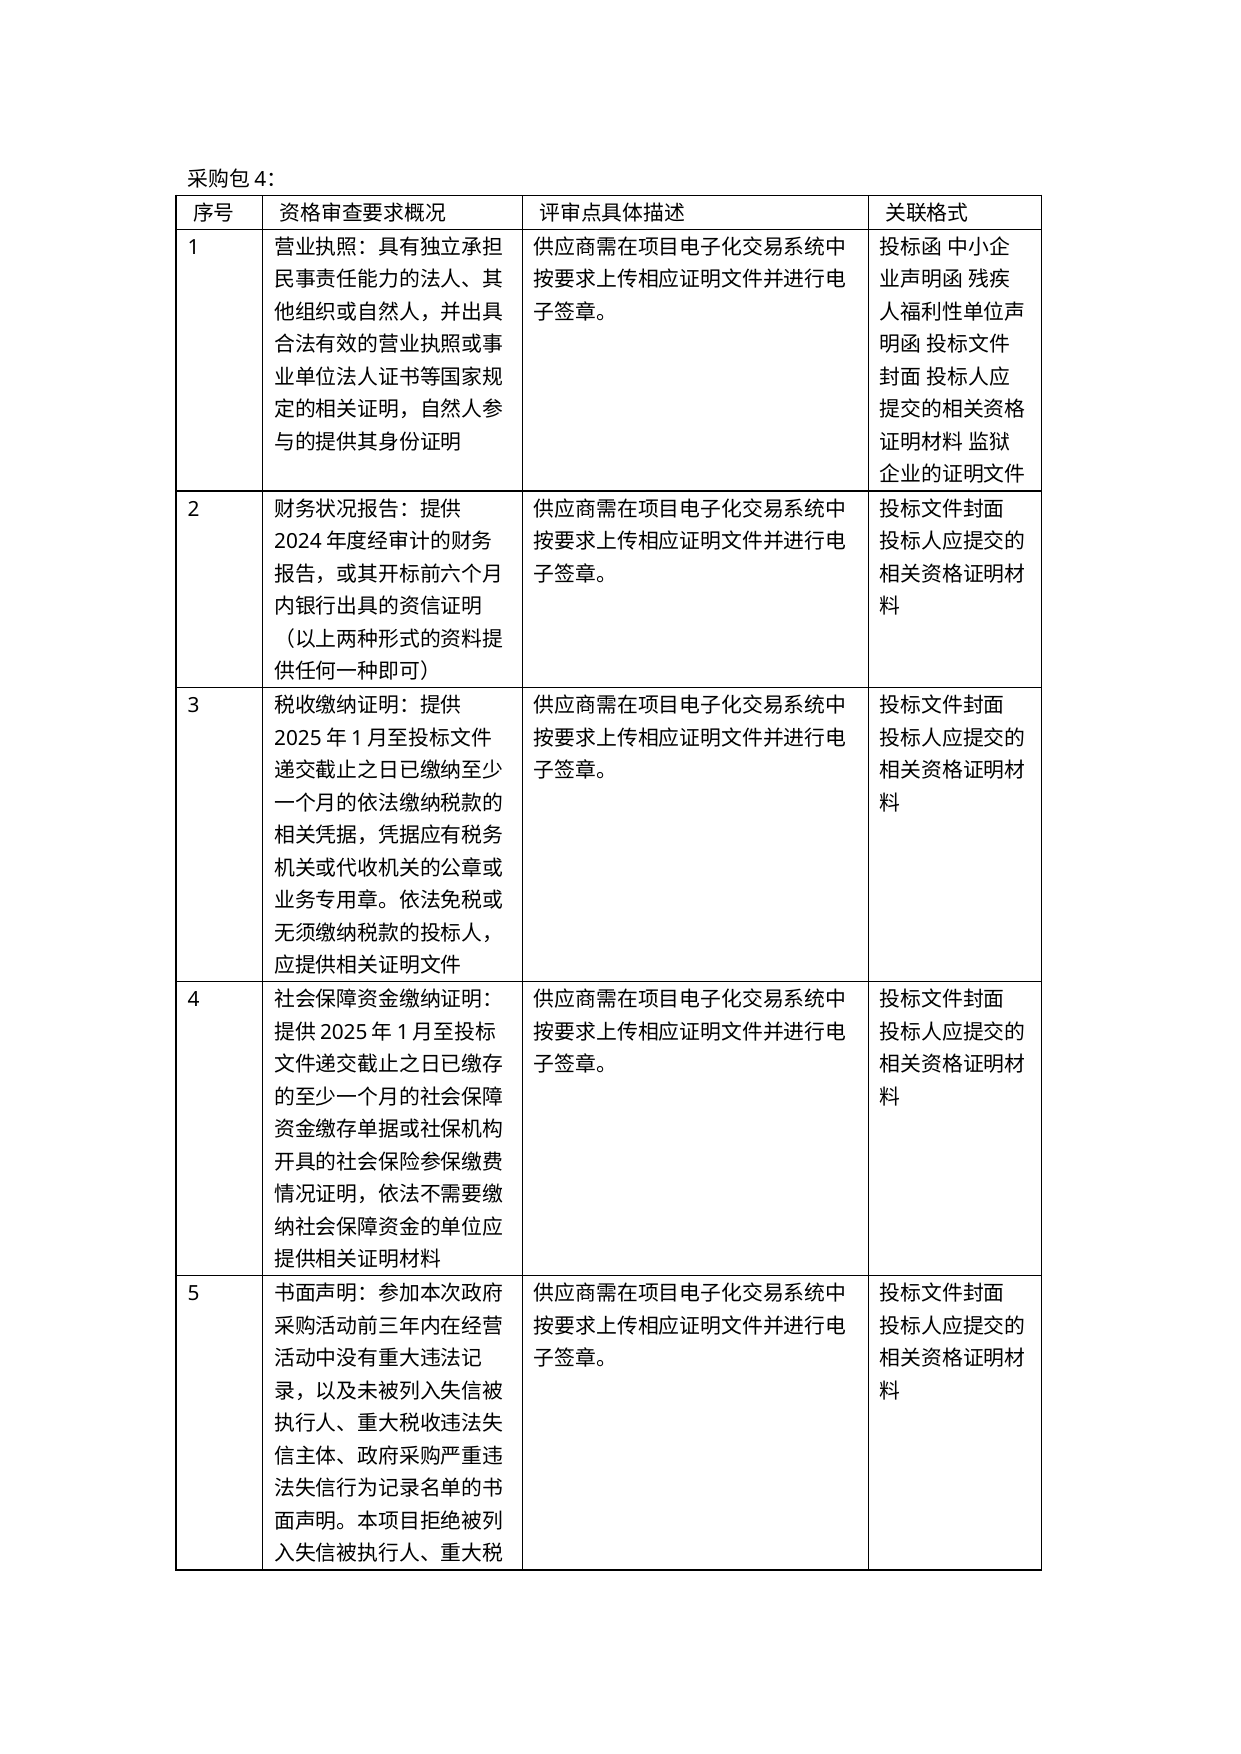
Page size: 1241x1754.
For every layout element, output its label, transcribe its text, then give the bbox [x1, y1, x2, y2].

table_cell 1 [177, 230, 262, 490]
table_header 资格审查要求概况 [263, 196, 522, 228]
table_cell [263, 1276, 522, 1569]
table_cell 税收缴纳证明：提供2025年1月至投标文件递交截止之日已缴纳至少一个月的依法缴纳税款的相关凭据，凭据应有税务机关或代收机关的公章或业务专用章。依法免税或无须缴纳税款的投标人，应提供相关证明文件 [263, 688, 522, 981]
table_cell 3 [177, 688, 262, 981]
table_cell 投标文件封面 投标人应提交的相关资格证明材料 [869, 688, 1041, 981]
table_cell 供应商需在项目电子化交易系统中按要求上传相应证明文件并进行电子签章。 [523, 688, 868, 981]
table_cell 供应商需在项目电子化交易系统中按要求上传相应证明文件并进行电子签章。 [523, 492, 868, 687]
table_cell 4 [177, 982, 262, 1275]
table_cell 社会保障资金缴纳证明：提供2025年1月至投标文件递交截止之日已缴存的至少一个月的社会保障资金缴存单据或社保机构开具的社会保险参保缴费情况证明，依法不需要缴纳社会保障资金的单位应提供相关证明材料 [263, 982, 522, 1275]
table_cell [523, 1276, 868, 1569]
table_header 序号 [177, 196, 262, 228]
table_cell 投标文件封面 投标人应提交的相关资格证明材料 [869, 492, 1041, 687]
table_header 评审点具体描述 [523, 196, 868, 228]
table_cell 财务状况报告：提供2024年度经审计的财务报告，或其开标前六个月内银行出具的资信证明（以上两种形式的资料提供任何一种即可） [263, 492, 522, 687]
table_cell 投标文件封面 投标人应提交的相关资格证明材料 [869, 982, 1041, 1275]
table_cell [869, 1276, 1041, 1569]
table_cell 2 [177, 492, 262, 687]
table_cell 5 [177, 1276, 262, 1569]
table_header 关联格式 [869, 196, 1041, 228]
table_cell 供应商需在项目电子化交易系统中按要求上传相应证明文件并进行电子签章。 [523, 230, 868, 490]
table_cell 投标函 中小企业声明函 残疾人福利性单位声明函 投标文件封面 投标人应提交的相关资格证明材料 监狱企业的证明文件 [869, 230, 1041, 490]
table_cell 营业执照：具有独立承担民事责任能力的法人、其他组织或自然人，并出具合法有效的营业执照或事业单位法人证书等国家规定的相关证明，自然人参与的提供其身份证明 [263, 230, 522, 490]
table_cell 供应商需在项目电子化交易系统中按要求上传相应证明文件并进行电子签章。 [523, 982, 868, 1275]
text 采购包4： [187, 162, 1053, 194]
